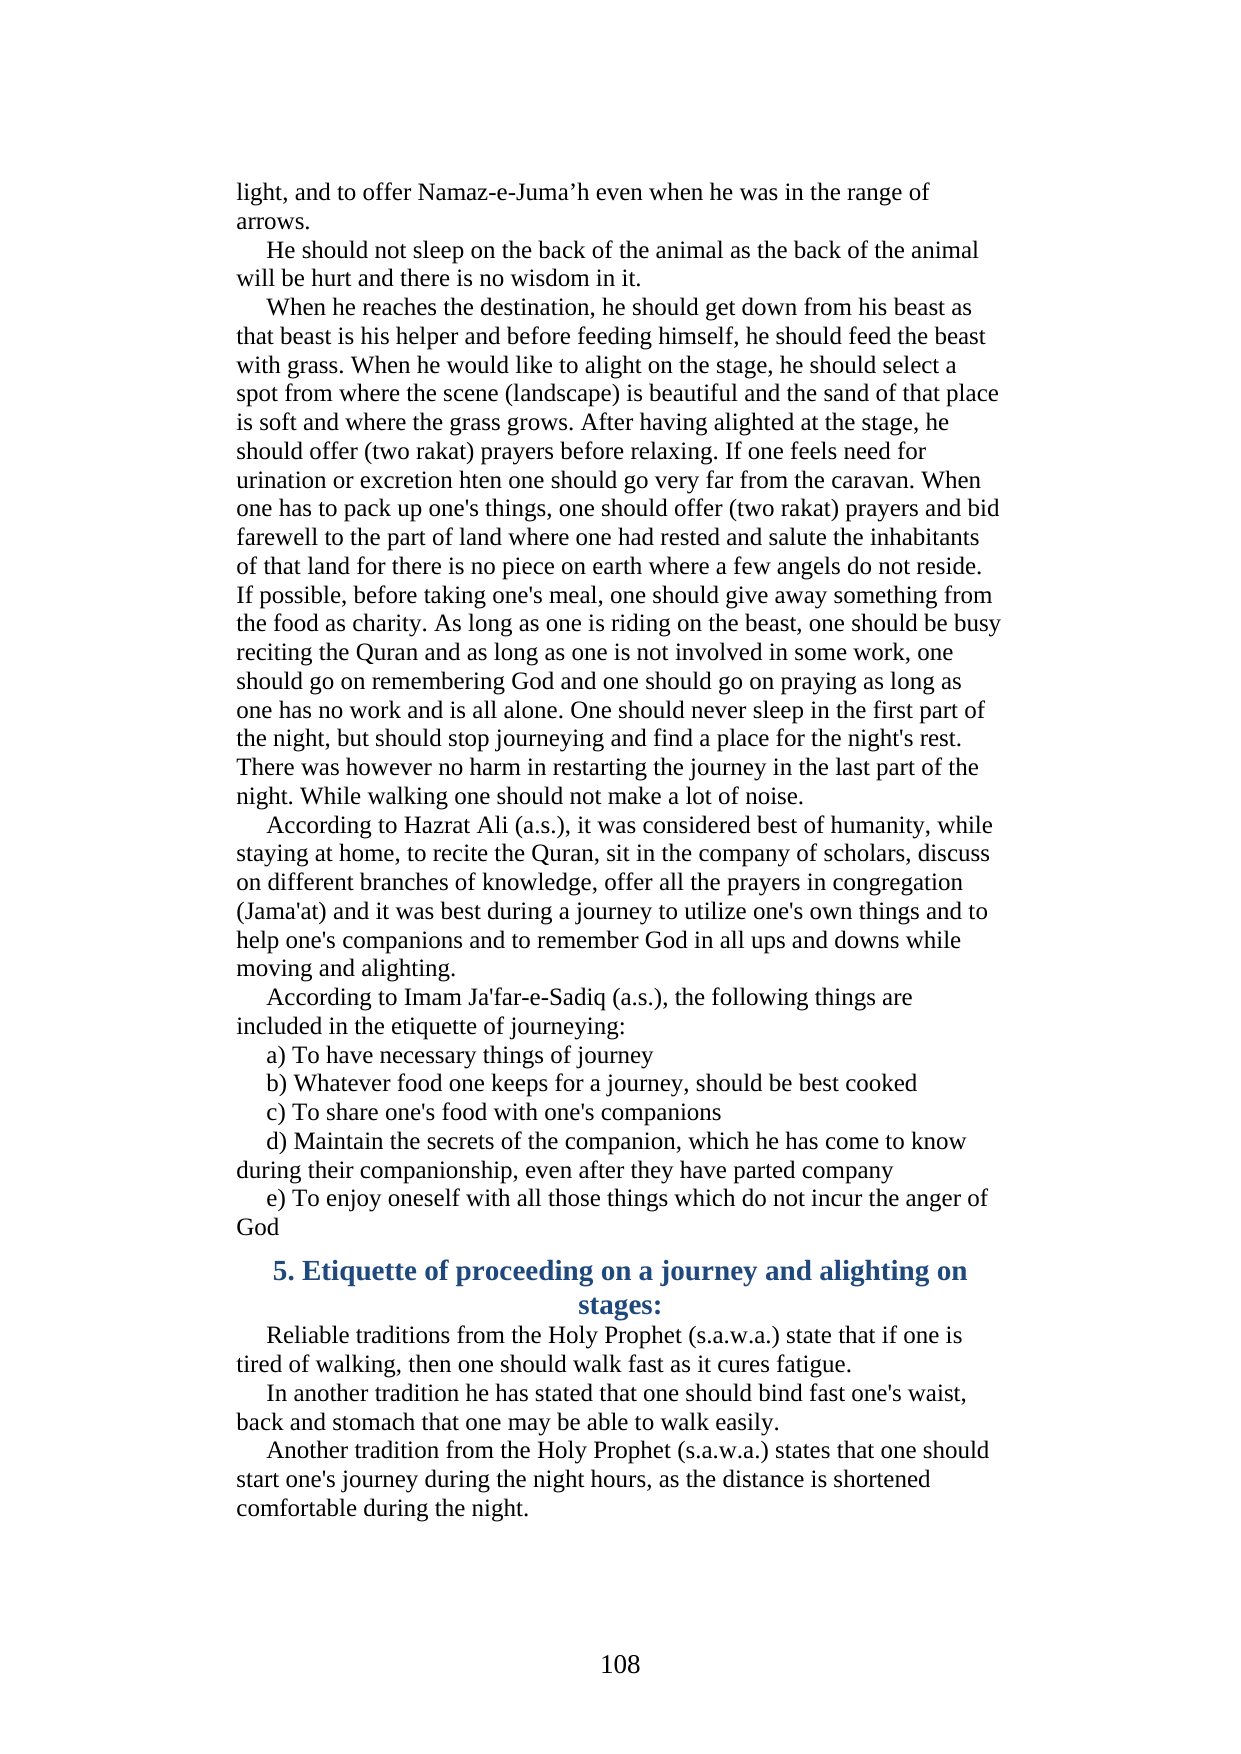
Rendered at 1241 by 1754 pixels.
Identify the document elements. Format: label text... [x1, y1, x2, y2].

text Reliable traditions from the Holy Prophet (s.a.w.a.) state that if one is tired of walking, then one should walk fast as it cures fatigue. [236, 1321, 1004, 1378]
text In another tradition he has stated that one should bind fast one's waist, back and stomach that one may be able to walk easily. [236, 1378, 1004, 1436]
text e) To enjoy oneself with all those things which do not incur the anger of God [236, 1183, 1004, 1241]
text When he reaches the destination, he should get down from his beast as that beast is his helper and before feeding himself, he should feed the beast with grass. When he would like to alight on the stage, he should select a spot from where the scene (landscape) is beautiful and the sand of that place is soft and where the grass grows. After having alighted at the stage, he should offer (two rakat) prayers before relaxing. If one feels need for urination or excretion hten one should go very far from the caravan. When one has to pack up one's things, one should offer (two rakat) prayers and bid farewell to the part of land where one had rested and salute the inhabitants of that land for there is no piece on earth where a few angels do not reside. If possible, before taking one's meal, one should give away something from the food as charity. As long as one is riding on the beast, one should be busy reciting the Quran and as long as one is not involved in some work, one should go on remembering God and one should go on praying as long as one has no work and is all alone. One should never sleep in the first part of the night, but should stop journeying and find a place for the night's rest. There was however no harm in restarting the journey in the last part of the night. While walking one should not make a lot of noise. [236, 292, 1004, 810]
text d) Maintain the secrets of the companion, which he has come to know during their companionship, even after they have parted company [236, 1126, 1004, 1183]
text a) To have necessary things of journey [236, 1040, 1004, 1068]
text c) To share one's food with one's companions [236, 1097, 1004, 1126]
text light, and to offer Namaz-e-Juma’h even when he was in the range of arrows. [236, 177, 1004, 235]
text According to Hazrat Ali (a.s.), it was considered best of humanity, while staying at home, to recite the Quran, sit in the company of scholars, discuss on different branches of knowledge, offer all the prayers in congregation (Jama'at) and it was best during a journey to utilize one's own things and to help one's companions and to remember God in all ups and downs while moving and alighting. [236, 810, 1004, 982]
text According to Imam Ja'far-e-Sadiq (a.s.), the following things are included in the etiquette of journeying: [236, 982, 1004, 1040]
text He should not sleep on the back of the animal as the back of the animal will be hurt and there is no wisdom in it. [236, 235, 1004, 292]
subtitle 5. Etiquette of proceeding on a journey and alighting on stages: [236, 1253, 1004, 1321]
text Another tradition from the Holy Prophet (s.a.w.a.) states that one should start one's journey during the night hours, as the distance is shortened comfortable during the night. [236, 1436, 1004, 1522]
text b) Whatever food one keeps for a journey, should be best cooked [236, 1068, 1004, 1097]
